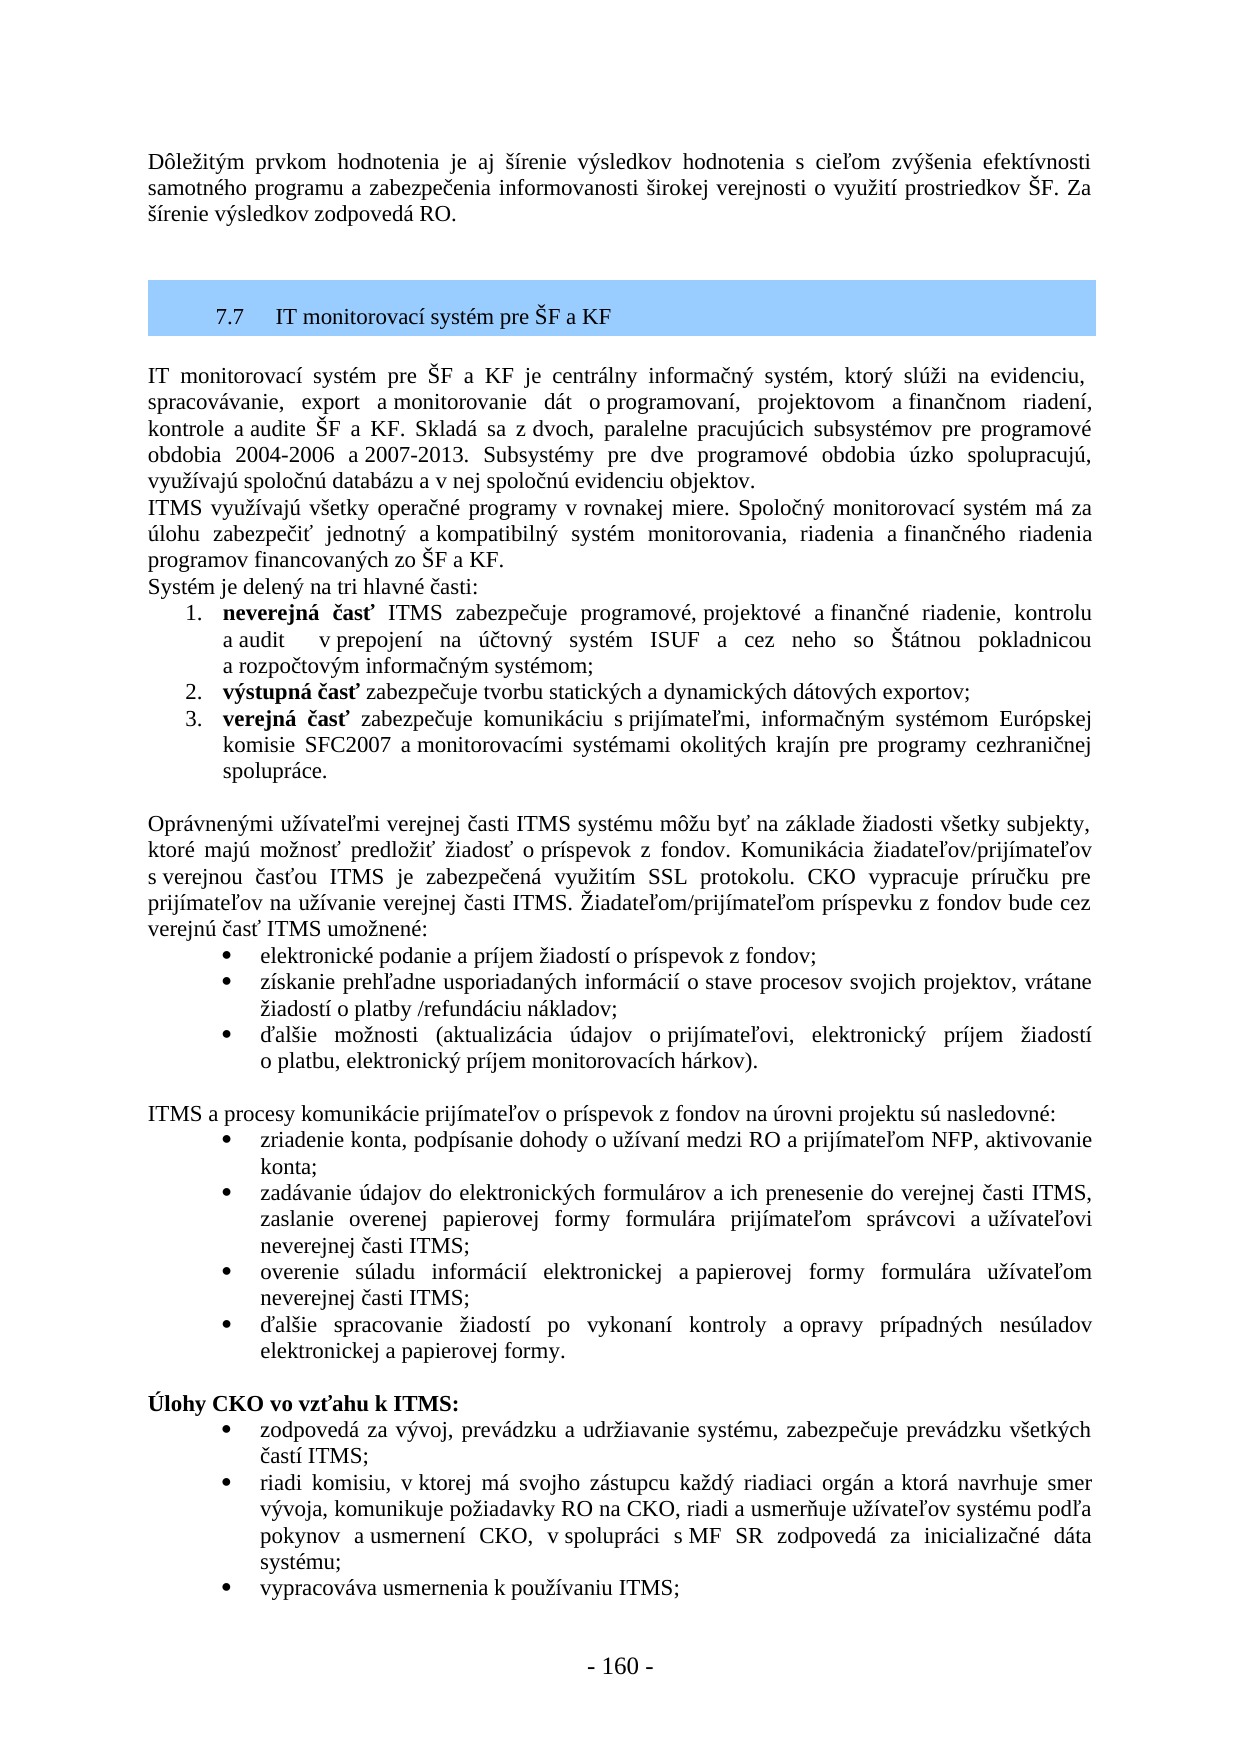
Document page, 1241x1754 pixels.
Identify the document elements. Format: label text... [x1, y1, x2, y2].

list elektronické podanie a príjem žiadostí o príspevok z fondov; [223, 942, 1092, 968]
list overenie súladu informácií elektronickej a papierovej formy formulára užívateľom neverejnej časti ITMS; [223, 1258, 1092, 1311]
list zodpovedá za vývoj, prevádzku a udržiavanie systému, zabezpečuje prevádzku všetkých častí ITMS; [222, 1416, 1092, 1469]
list získanie prehľadne usporiadaných informácií o stave procesov svojich projektov, vrátane žiadostí o platby /refundáciu nákladov; [223, 968, 1092, 1021]
text ITMS využívajú všetky operačné programy v rovnakej miere. Spoločný monitorovací systém má za úlohu zabezpečiť jednotný a kompatibilný systém monitorovania, riadenia a finančného riadenia programov financovaných zo ŠF a KF. [148, 494, 1092, 573]
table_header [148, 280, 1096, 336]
list neverejná časť ITMS zabezpečuje programové, projektové a finančné riadenie, kontrolu a audit v prepojení na účtovný systém ISUF a cez neho so Štátnou pokladnicou a rozpočtovým informačným systémom; [185, 599, 1092, 678]
list zriadenie konta, podpísanie dohody o užívaní medzi RO a prijímateľom NFP, aktivovanie konta; [223, 1126, 1092, 1179]
text ITMS a procesy komunikácie prijímateľov o príspevok z fondov na úrovni projektu sú nasledovné: [148, 1100, 1092, 1126]
list zadávanie údajov do elektronických formulárov a ich prenesenie do verejnej časti ITMS, zaslanie overenej papierovej formy formulára prijímateľom správcovi a užívateľovi neverejnej časti ITMS; [223, 1179, 1092, 1258]
text IT monitorovací systém pre ŠF a KF je centrálny informačný systém, ktorý slúži na evidenciu, spracovávanie, export a monitorovanie dát o programovaní, projektovom a finančnom riadení, kontrole a audite ŠF a KF. Skladá sa z dvoch, paralelne pracujúcich subsystémov pre programové obdobia 2004-2006 a 2007-2013. Subsystémy pre dve programové obdobia úzko spolupracujú, využívajú spoločnú databázu a v nej spoločnú evidenciu objektov. [148, 362, 1092, 494]
text Dôležitým prvkom hodnotenia je aj šírenie výsledkov hodnotenia s cieľom zvýšenia efektívnosti samotného programu a zabezpečenia informovanosti širokej verejnosti o využití prostriedkov ŠF. Za šírenie výsledkov zodpovedá RO. [148, 148, 1092, 227]
list ďalšie možnosti (aktualizácia údajov o prijímateľovi, elektronický príjem žiadostí o platbu, elektronický príjem monitorovacích hárkov). [223, 1021, 1092, 1074]
list verejná časť zabezpečuje komunikáciu s prijímateľmi, informačným systémom Európskej komisie SFC2007 a monitorovacími systémami okolitých krajín pre programy cezhraničnej spolupráce. [185, 705, 1092, 784]
list riadi komisiu, v ktorej má svojho zástupcu každý riadiaci orgán a ktorá navrhuje smer vývoja, komunikuje požiadavky RO na CKO, riadi a usmerňuje užívateľov systému podľa pokynov a usmernení CKO, v spolupráci s MF SR zodpovedá za inicializačné dáta systému; [222, 1469, 1092, 1574]
text Úlohy CKO vo vzťahu k ITMS: [148, 1390, 1092, 1416]
list výstupná časť zabezpečuje tvorbu statických a dynamických dátových exportov; [185, 678, 1092, 705]
text Oprávnenými užívateľmi verejnej časti ITMS systému môžu byť na základe žiadosti všetky subjekty, ktoré majú možnosť predložiť žiadosť o príspevok z fondov. Komunikácia žiadateľov/prijímateľov s verejnou časťou ITMS je zabezpečená využitím SSL protokolu. CKO vypracuje príručku pre prijímateľov na užívanie verejnej časti ITMS. Žiadateľom/prijímateľom príspevku z fondov bude cez verejnú časť ITMS umožnené: [148, 810, 1092, 942]
list vypracováva usmernenia k používaniu ITMS; [222, 1574, 1092, 1601]
text Systém je delený na tri hlavné časti: [148, 573, 1092, 599]
list ďalšie spracovanie žiadostí po vykonaní kontroly a opravy prípadných nesúladov elektronickej a papierovej formy. [223, 1311, 1092, 1363]
